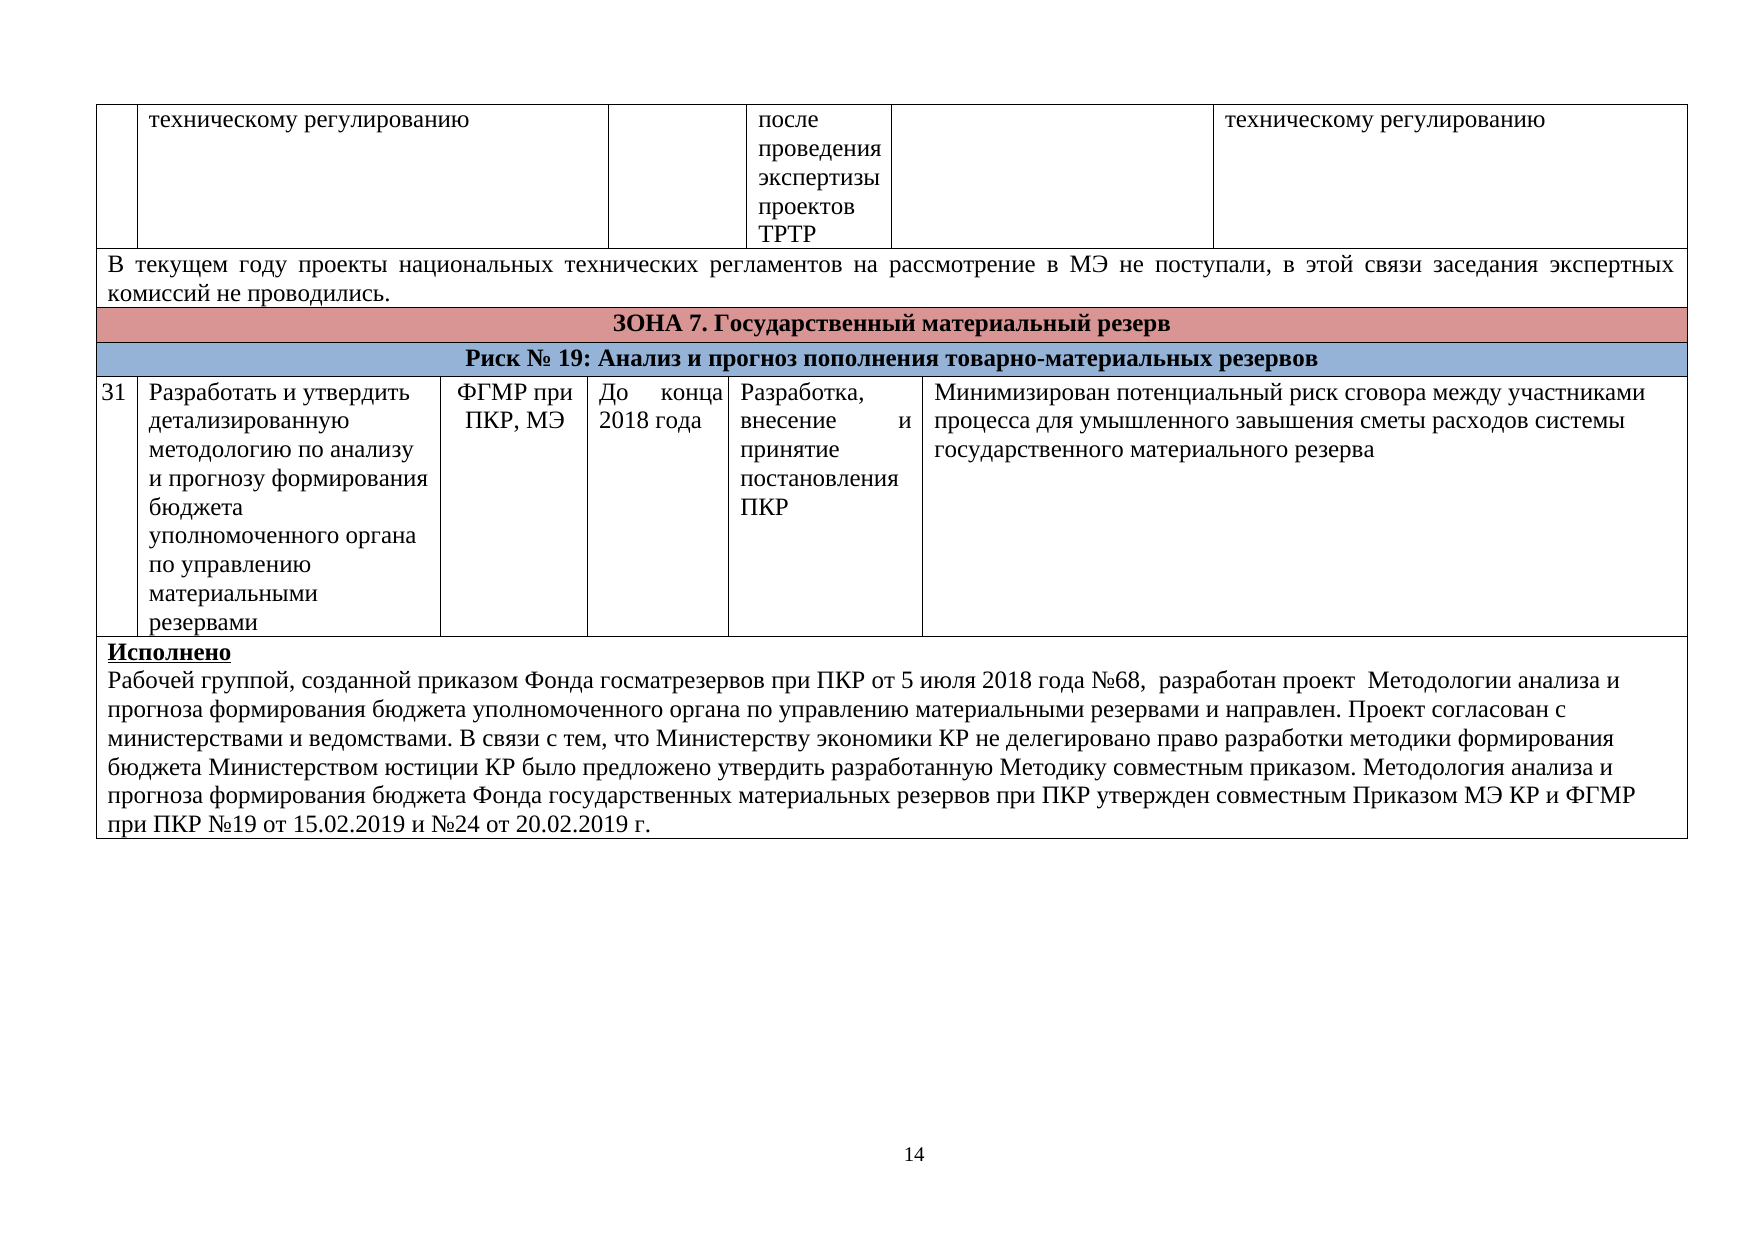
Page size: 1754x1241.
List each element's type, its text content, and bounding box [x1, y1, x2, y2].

table_cell Минимизирован потенциальный риск сговора между участниками процесса для умышленного завышения сметы расходов системы государственного материального резерва [923, 377, 1687, 636]
table_cell В текущем году проекты национальных технических регламентов на рассмотрение в МЭ не поступали, в этой связи заседания экспертных комиссий не проводились. [97, 249, 1687, 307]
table_cell До конца 2018 года [588, 377, 728, 636]
table_cell Разработка, внесение и принятие постановления ПКР [729, 377, 922, 636]
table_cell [747, 105, 891, 248]
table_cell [892, 105, 1213, 248]
table_cell МЭ [609, 105, 746, 248]
table_cell 30 [97, 105, 137, 248]
table_cell ФГМР при ПКР, МЭ [441, 377, 587, 636]
table_cell 31 [97, 377, 137, 636]
table_cell Разработать и утвердить детализированную методологию по анализу и прогнозу формирования бюджета уполномоченного органа по управлению материальными резервами [138, 377, 440, 636]
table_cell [138, 105, 608, 248]
table_cell Риск № 19: Анализ и прогноз пополнения товарно-материальных резервов [97, 343, 1687, 376]
table_cell Исполнено Рабочей группой, созданной приказом Фонда госматрезервов при ПКР от 5 июля 2018 года №68, разработан проект Методологии анализа и прогноза формирования бюджета уполномоченного органа по управлению материальными резервами и направлен. Проект согласован с министерствами и ведомствами. В связи с тем, что Министерству экономики КР не делегировано право разработки методики формирования бюджета Министерством юстиции КР было предложено утвердить разработанную Методику совместным приказом. Методология анализа и прогноза формирования бюджета Фонда государственных материальных резервов при ПКР утвержден совместным Приказом МЭ КР и ФГМР при ПКР №19 от 15.02.2019 и №24 от 20.02.2019 г. [97, 637, 1687, 838]
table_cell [1214, 105, 1687, 248]
table_cell ЗОНА 7. Государственный материальный резерв [97, 308, 1687, 342]
